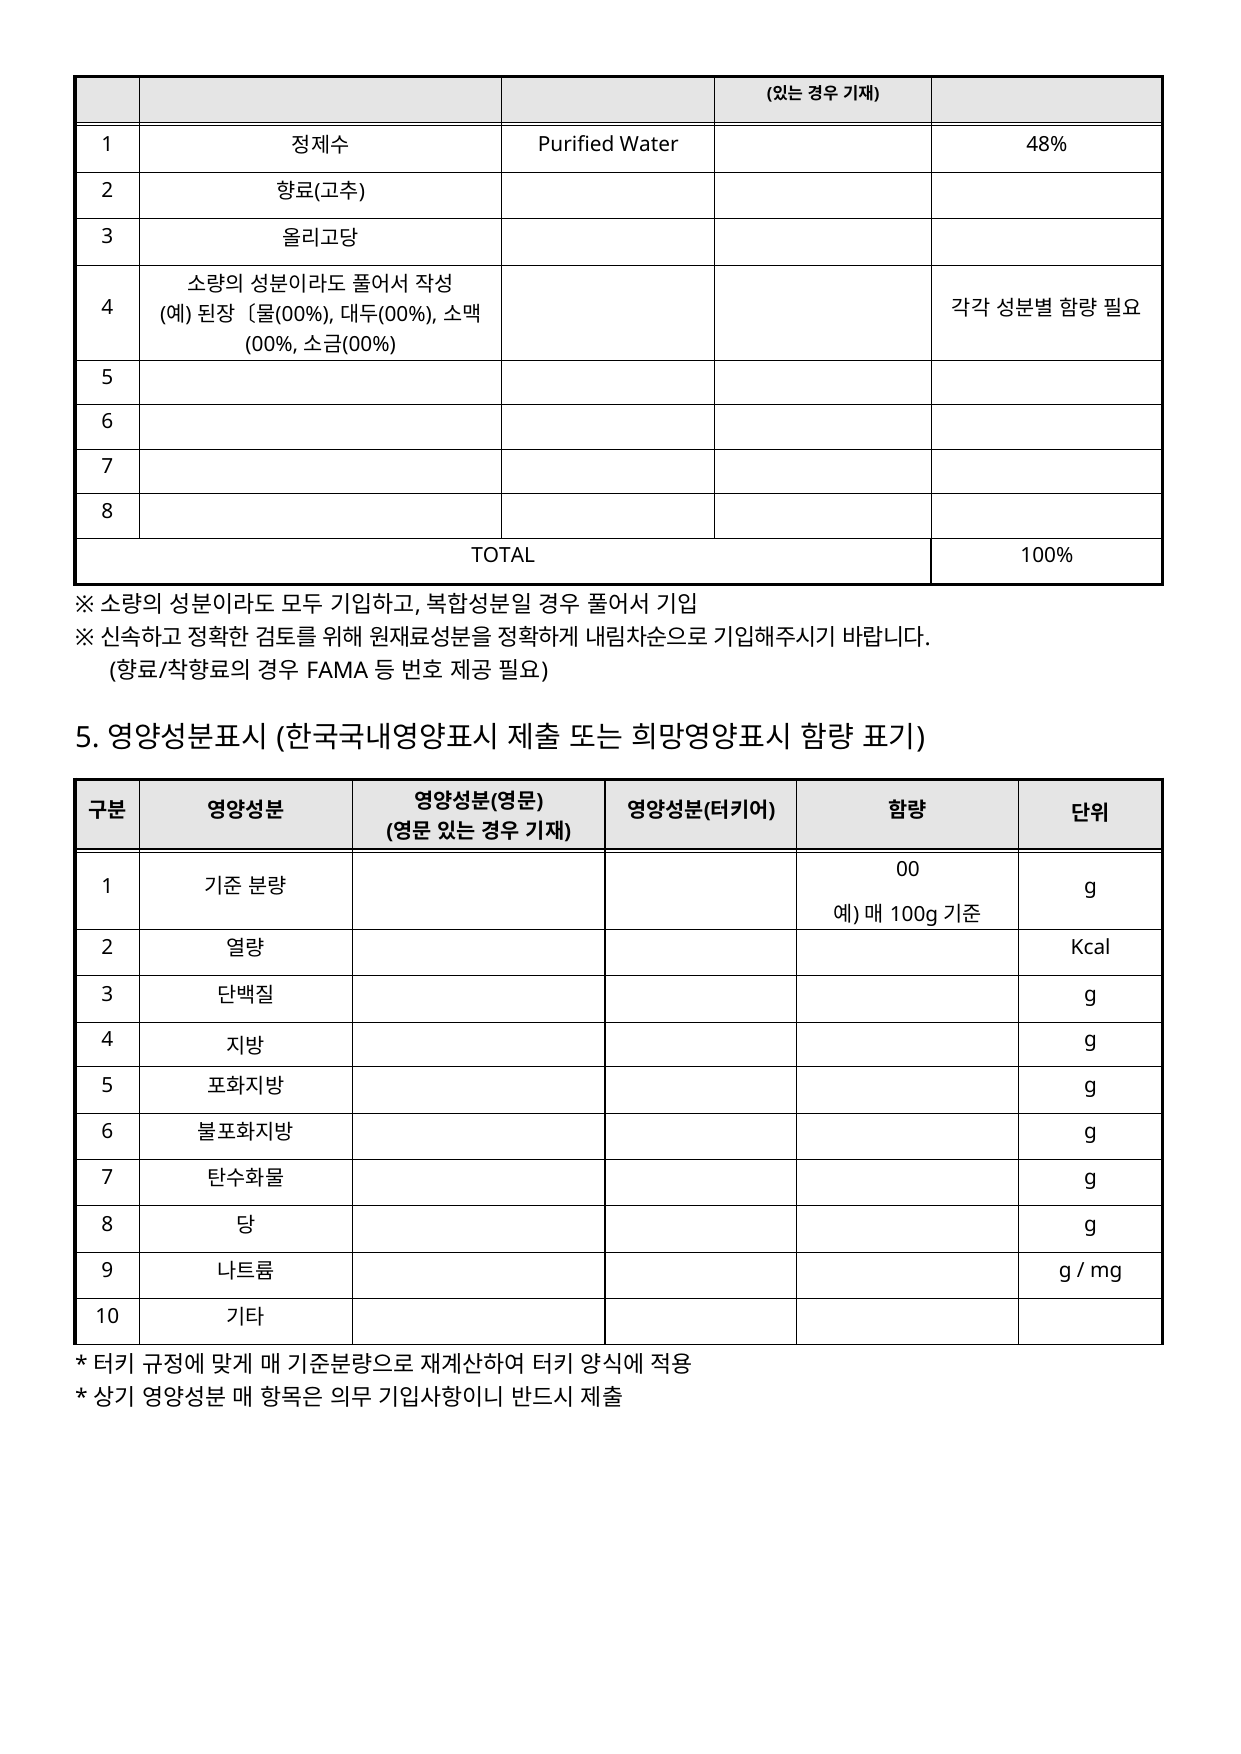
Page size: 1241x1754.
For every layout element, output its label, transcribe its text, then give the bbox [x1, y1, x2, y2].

text * 상기 영양성분 매 항목은 의무 기입사항이니 반드시 제출 [75, 1379, 1165, 1412]
table_cell 나트륨 [140, 1253, 352, 1298]
table_header 함량(%) [932, 78, 1161, 122]
table_cell g [1019, 853, 1161, 929]
table_header 한글 성분명 [140, 78, 501, 122]
text ※ 신속하고 정확한 검토를 위해 원재료성분을 정확하게 내림차순으로 기입해주시기 바랍니다. (향료/착향료의 경우 FAMA 등 번호 제공 필요) [75, 619, 1165, 686]
table_cell [140, 494, 501, 538]
table_cell 불포화지방 [140, 1114, 352, 1159]
table_cell 2 [77, 930, 139, 975]
text 5. 영양성분표시 (한국국내영양표시 제출 또는 희망영양표시 함량 표기) [75, 714, 1165, 756]
text * 터키 규정에 맞게 매 기준분량으로 재계산하여 터키 양식에 적용 [75, 1345, 1165, 1379]
table_cell [715, 361, 931, 404]
table_cell [502, 219, 714, 264]
table_cell 정제수 [140, 126, 501, 172]
table_cell [502, 266, 714, 359]
table_cell 10 [77, 1299, 139, 1344]
table_cell [715, 405, 931, 449]
table_cell 00 예) 매 100g 기준 [797, 853, 1018, 929]
table_cell [606, 853, 796, 929]
table_cell [606, 976, 796, 1022]
table_cell [140, 450, 501, 493]
table_cell g [1019, 1206, 1161, 1252]
table_cell [606, 1253, 796, 1298]
table_cell g [1019, 1023, 1161, 1066]
table_cell [932, 405, 1161, 449]
table_cell [797, 930, 1018, 975]
table_cell [140, 405, 501, 449]
table_cell [715, 494, 931, 538]
table_cell [797, 976, 1018, 1022]
table_cell [715, 173, 931, 218]
table_cell [797, 1067, 1018, 1113]
table_cell [715, 219, 931, 264]
table_cell g [1019, 1114, 1161, 1159]
table_cell [797, 1253, 1018, 1298]
table_cell 포화지방 [140, 1067, 352, 1113]
table_cell [502, 405, 714, 449]
table_cell [353, 1067, 604, 1113]
table_cell 1 [77, 126, 139, 172]
table_cell 7 [77, 1160, 139, 1205]
table_cell [353, 1023, 604, 1066]
table_cell g [1019, 1067, 1161, 1113]
table_cell [353, 853, 604, 929]
table_cell [932, 173, 1161, 218]
table_cell [797, 1023, 1018, 1066]
table_cell g [1019, 1160, 1161, 1205]
table_cell 단백질 [140, 976, 352, 1022]
table_cell 3 [77, 219, 139, 264]
table_cell 7 [77, 450, 139, 493]
table_header 단위 [1019, 781, 1161, 848]
table_cell 3 [77, 976, 139, 1022]
table_cell 향료(고추) [140, 173, 501, 218]
table_cell [353, 1253, 604, 1298]
table_cell [715, 126, 931, 172]
table_cell 올리고당 [140, 219, 501, 264]
table_cell [715, 266, 931, 359]
table_cell 기타 [140, 1299, 352, 1344]
table_cell [353, 1299, 604, 1344]
table_cell [353, 1160, 604, 1205]
table_cell [353, 1206, 604, 1252]
table_cell 4 [77, 1023, 139, 1066]
table_cell 5 [77, 361, 139, 404]
table_header 구분 [77, 781, 139, 848]
table_header 함량 [797, 781, 1018, 848]
table_cell 5 [77, 1067, 139, 1113]
table_cell 기준 분량 [140, 853, 352, 929]
text ※ 소량의 성분이라도 모두 기입하고, 복합성분일 경우 풀어서 기입 [75, 586, 1165, 619]
table_cell [932, 494, 1161, 538]
table_cell [715, 450, 931, 493]
table_cell [606, 1160, 796, 1205]
table_cell 1 [77, 853, 139, 929]
table_cell [140, 361, 501, 404]
table_header 영양성분 [140, 781, 352, 848]
table_cell 당 [140, 1206, 352, 1252]
table_cell [797, 1160, 1018, 1205]
table_cell [502, 173, 714, 218]
table_header 영양성분(터키어) [606, 781, 796, 848]
table_header 영문 성분명 [502, 78, 714, 122]
table_cell 소량의 성분이라도 풀어서 작성 (예) 된장〔물(00%), 대두(00%), 소맥(00%, 소금(00%) [140, 266, 501, 359]
table_cell [502, 450, 714, 493]
table_cell [797, 1206, 1018, 1252]
table_cell Kcal [1019, 930, 1161, 975]
table_cell [932, 219, 1161, 264]
table_cell [502, 494, 714, 538]
table_cell [353, 1114, 604, 1159]
table_cell [606, 1206, 796, 1252]
table_header 구분 [77, 78, 139, 122]
table_cell 지방 [140, 1023, 352, 1066]
table_cell [606, 1114, 796, 1159]
table_cell 6 [77, 1114, 139, 1159]
table_cell Purified Water [502, 126, 714, 172]
table_cell [606, 930, 796, 975]
table_cell [353, 930, 604, 975]
table_cell [1019, 1299, 1161, 1344]
table_cell 2 [77, 173, 139, 218]
table_cell [797, 1299, 1018, 1344]
table_cell [606, 1067, 796, 1113]
table_cell 100% [932, 539, 1161, 582]
table_cell [606, 1299, 796, 1344]
table_cell 48% [932, 126, 1161, 172]
table_header 터키어 성분 (있는 경우 기재) [715, 78, 931, 122]
table_cell [606, 1023, 796, 1066]
table_cell TOTAL [77, 539, 930, 582]
table_cell 열량 [140, 930, 352, 975]
table_cell 9 [77, 1253, 139, 1298]
table_cell 탄수화물 [140, 1160, 352, 1205]
table_header 영양성분(영문) (영문 있는 경우 기재) [353, 781, 604, 848]
table_cell [353, 976, 604, 1022]
table_cell 8 [77, 494, 139, 538]
table_cell 4 [77, 266, 139, 359]
table_cell g [1019, 976, 1161, 1022]
table_cell [932, 450, 1161, 493]
table_cell [797, 1114, 1018, 1159]
table_cell 각각 성분별 함량 필요 [932, 266, 1161, 359]
table_cell g / mg [1019, 1253, 1161, 1298]
table_cell 6 [77, 405, 139, 449]
table_cell [932, 361, 1161, 404]
table_cell [502, 361, 714, 404]
table_cell 8 [77, 1206, 139, 1252]
